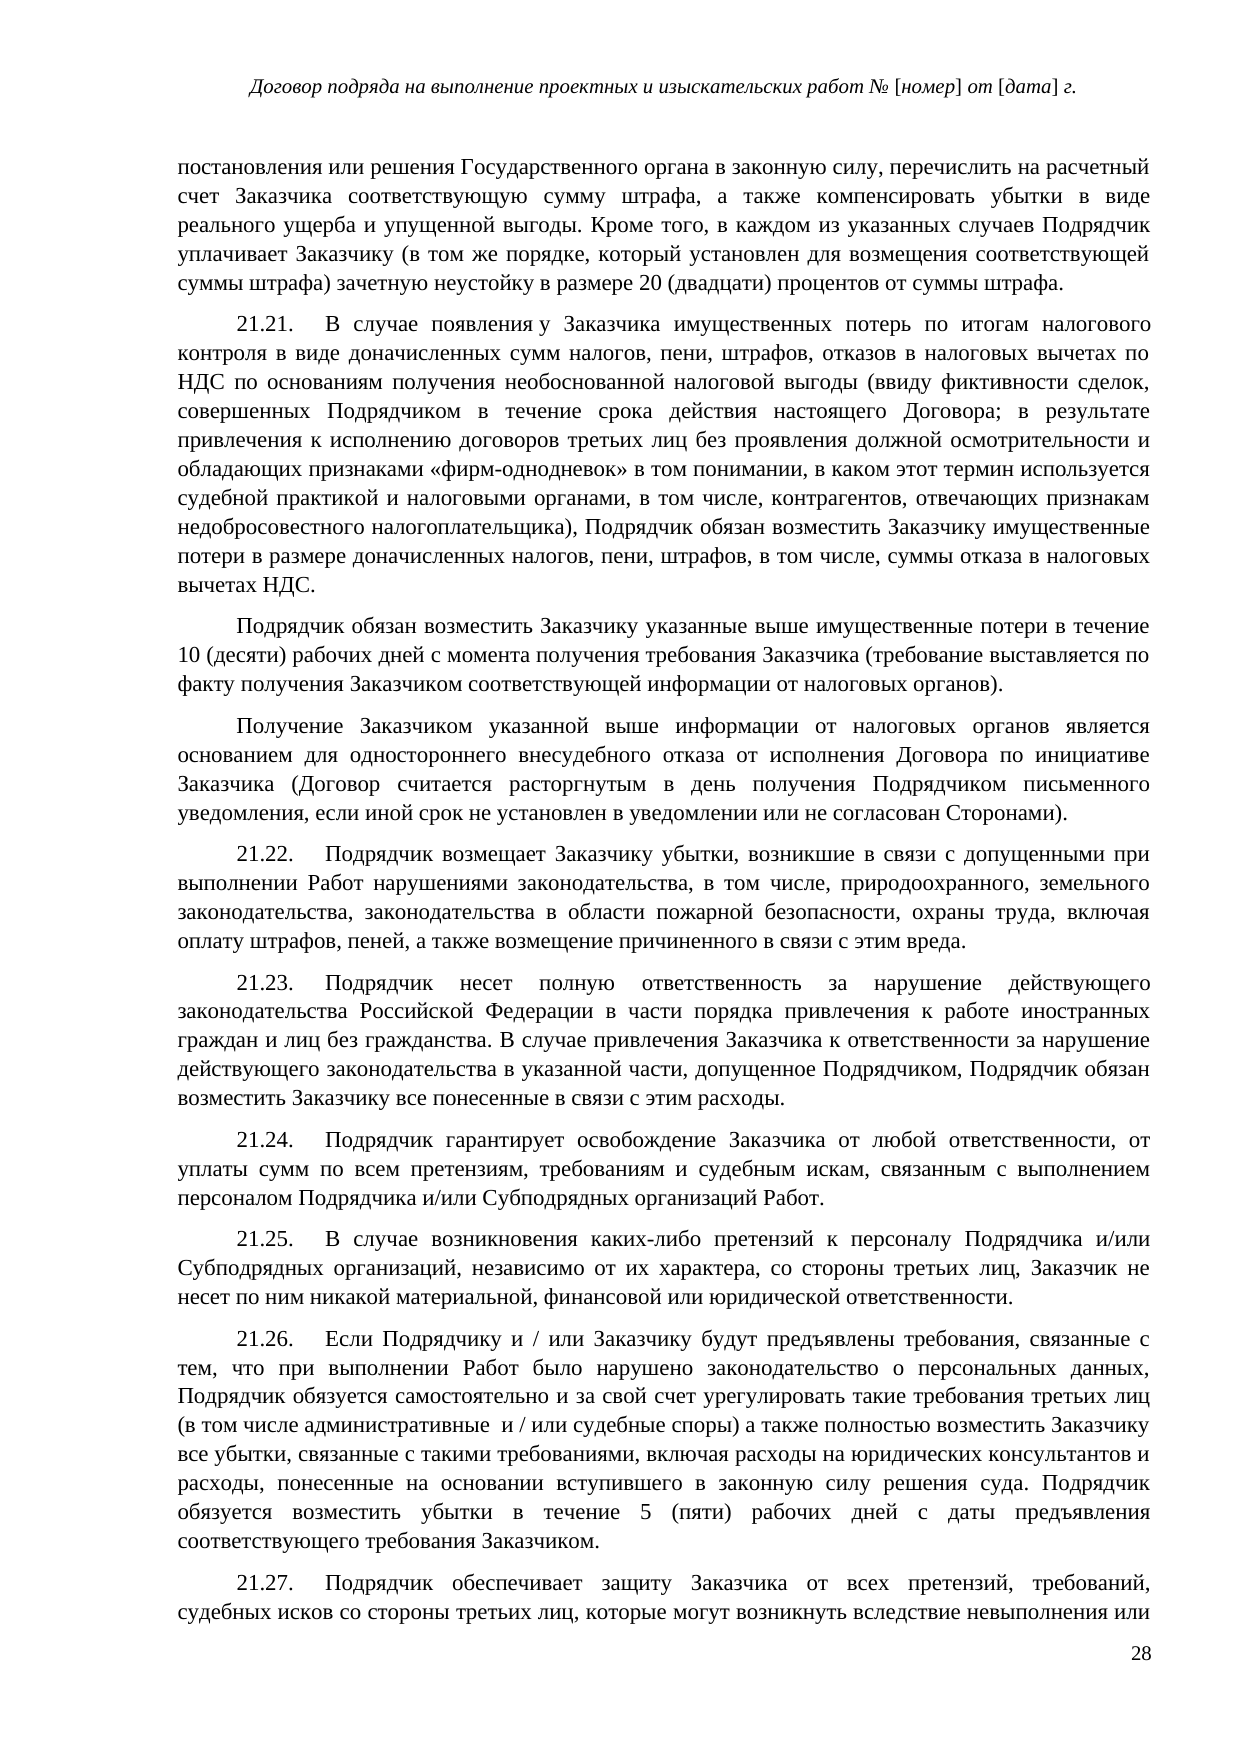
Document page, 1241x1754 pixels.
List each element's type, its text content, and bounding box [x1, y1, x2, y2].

text Подрядчик возмещает Заказчику убытки, возникшие в связи с допущенными при выполнении Работ нарушениями законодательства, в том числе, природоохранного, земельного законодательства, законодательства в области пожарной безопасности, охраны труда, включая оплату штрафов, пеней, а также возмещение причиненного в связи с этим вреда. [177, 840, 1152, 953]
text Если Подрядчику и / или Заказчику будут предъявлены требования, связанные с тем, что при выполнении Работ было нарушено законодательство о персональных данных, Подрядчик обязуется самостоятельно и за свой счет урегулировать такие требования третьих лиц (в том числе административные и / или судебные споры) а также полностью возместить Заказчику все убытки, связанные с такими требованиями, включая расходы на юридических консультантов и расходы, понесенные на основании вступившего в законную силу решения суда. Подрядчик обязуется возместить убытки в течение 5 (пяти) рабочих дней с даты предъявления соответствующего требования Заказчиком. [177, 1324, 1152, 1554]
text В случае возникновения каких-либо претензий к персоналу Подрядчика и/или Субподрядных организаций, независимо от их характера, со стороны третьих лиц, Заказчик не несет по ним никакой материальной, финансовой или юридической ответственности. [177, 1225, 1152, 1309]
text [177, 1569, 1152, 1624]
text Подрядчик несет полную ответственность за нарушение действующего законодательства Российской Федерации в части порядка привлечения к работе иностранных граждан и лиц без гражданства. В случае привлечения Заказчика к ответственности за нарушение действующего законодательства в указанной части, допущенное Подрядчиком, Подрядчик обязан возместить Заказчику все понесенные в связи с этим расходы. [177, 968, 1152, 1111]
list Получение Заказчиком указанной выше информации от налоговых органов является основанием для одностороннего внесудебного отказа от исполнения Договора по инициативе Заказчика (Договор считается расторгнутым в день получения Подрядчиком письменного уведомления, если иной срок не установлен в уведомлении или не согласован Сторонами). [177, 712, 1152, 825]
text Подрядчик гарантирует освобождение Заказчика от любой ответственности, от уплаты сумм по всем претензиям, требованиям и судебным искам, связанным с выполнением персоналом Подрядчика и/или Субподрядных организаций Работ. [177, 1126, 1152, 1210]
text В случае появления у Заказчика имущественных потерь по итогам налогового контроля в виде доначисленных сумм налогов, пени, штрафов, отказов в налоговых вычетах по НДС по основаниям получения необоснованной налоговой выгоды (ввиду фиктивности сделок, совершенных Подрядчиком в течение срока действия настоящего Договора; в результате привлечения к исполнению договоров третьих лиц без проявления должной осмотрительности и обладающих признаками «фирм-однодневок» в том понимании, в каком этот термин используется судебной практикой и налоговыми органами, в том числе, контрагентов, отвечающих признакам недобросовестного налогоплательщика), Подрядчик обязан возместить Заказчику имущественные потери в размере доначисленных налогов, пени, штрафов, в том числе, суммы отказа в налоговых вычетах НДС. [177, 310, 1152, 597]
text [177, 153, 1152, 295]
list Подрядчик обязан возместить Заказчику указанные выше имущественные потери в течение 10 (десяти) рабочих дней с момента получения требования Заказчика (требование выставляется по факту получения Заказчиком соответствующей информации от налоговых органов). [177, 612, 1152, 697]
